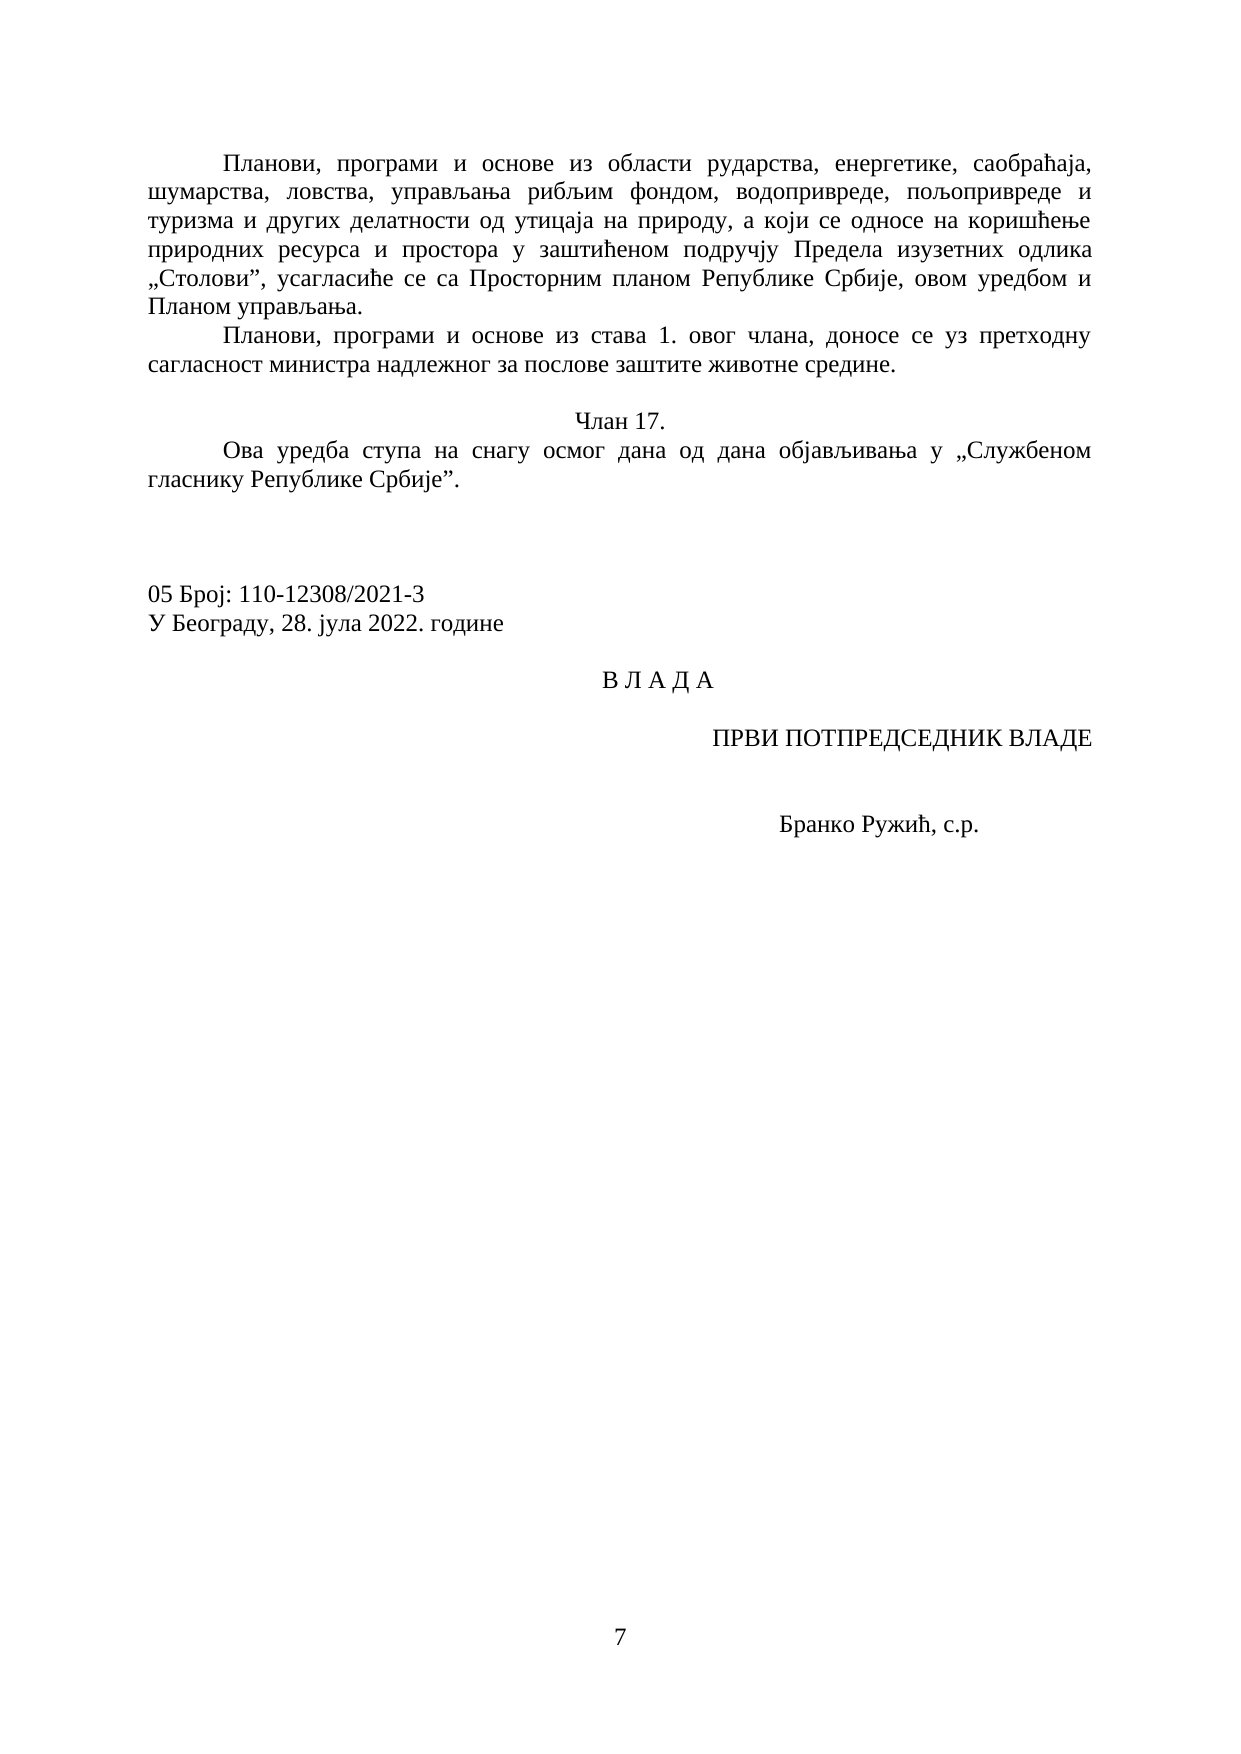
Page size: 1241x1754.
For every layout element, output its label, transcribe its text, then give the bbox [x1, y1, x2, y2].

text Ова уредба ступа на снагу осмог дана од дана објављивања у „Службеном гласнику Републике Србије”. [148, 435, 1092, 493]
text Члан 17. [148, 406, 1092, 435]
text Бранко Ружић, с.р. [148, 809, 1092, 838]
text ПРВИ ПОТПРЕДСЕДНИК ВЛАДЕ [148, 723, 1092, 751]
text 05 Број: 110-12308/2021-3 [148, 579, 1092, 608]
text У Београду, 28. јула 2022. године [148, 608, 1092, 636]
text Планови, програми и основе из области рударства, енергетике, саобраћаја, шумарства, ловства, управљања рибљим фондом, водопривреде, пољопривреде и туризма и других делатности од утицаја на природу, а који се односе на коришћење природних ресурса и простора у заштићеном подручју Предела изузетних одлика „Столови”, усагласиће се са Просторним планом Републике Србије, овом уредбом и Планом управљања. [148, 148, 1092, 320]
text Планови, програми и основе из става 1. овог члана, доносе се уз претходну сагласност министра надлежног за послове заштите животне средине. [148, 320, 1092, 378]
text В Л А Д А [148, 665, 1092, 694]
